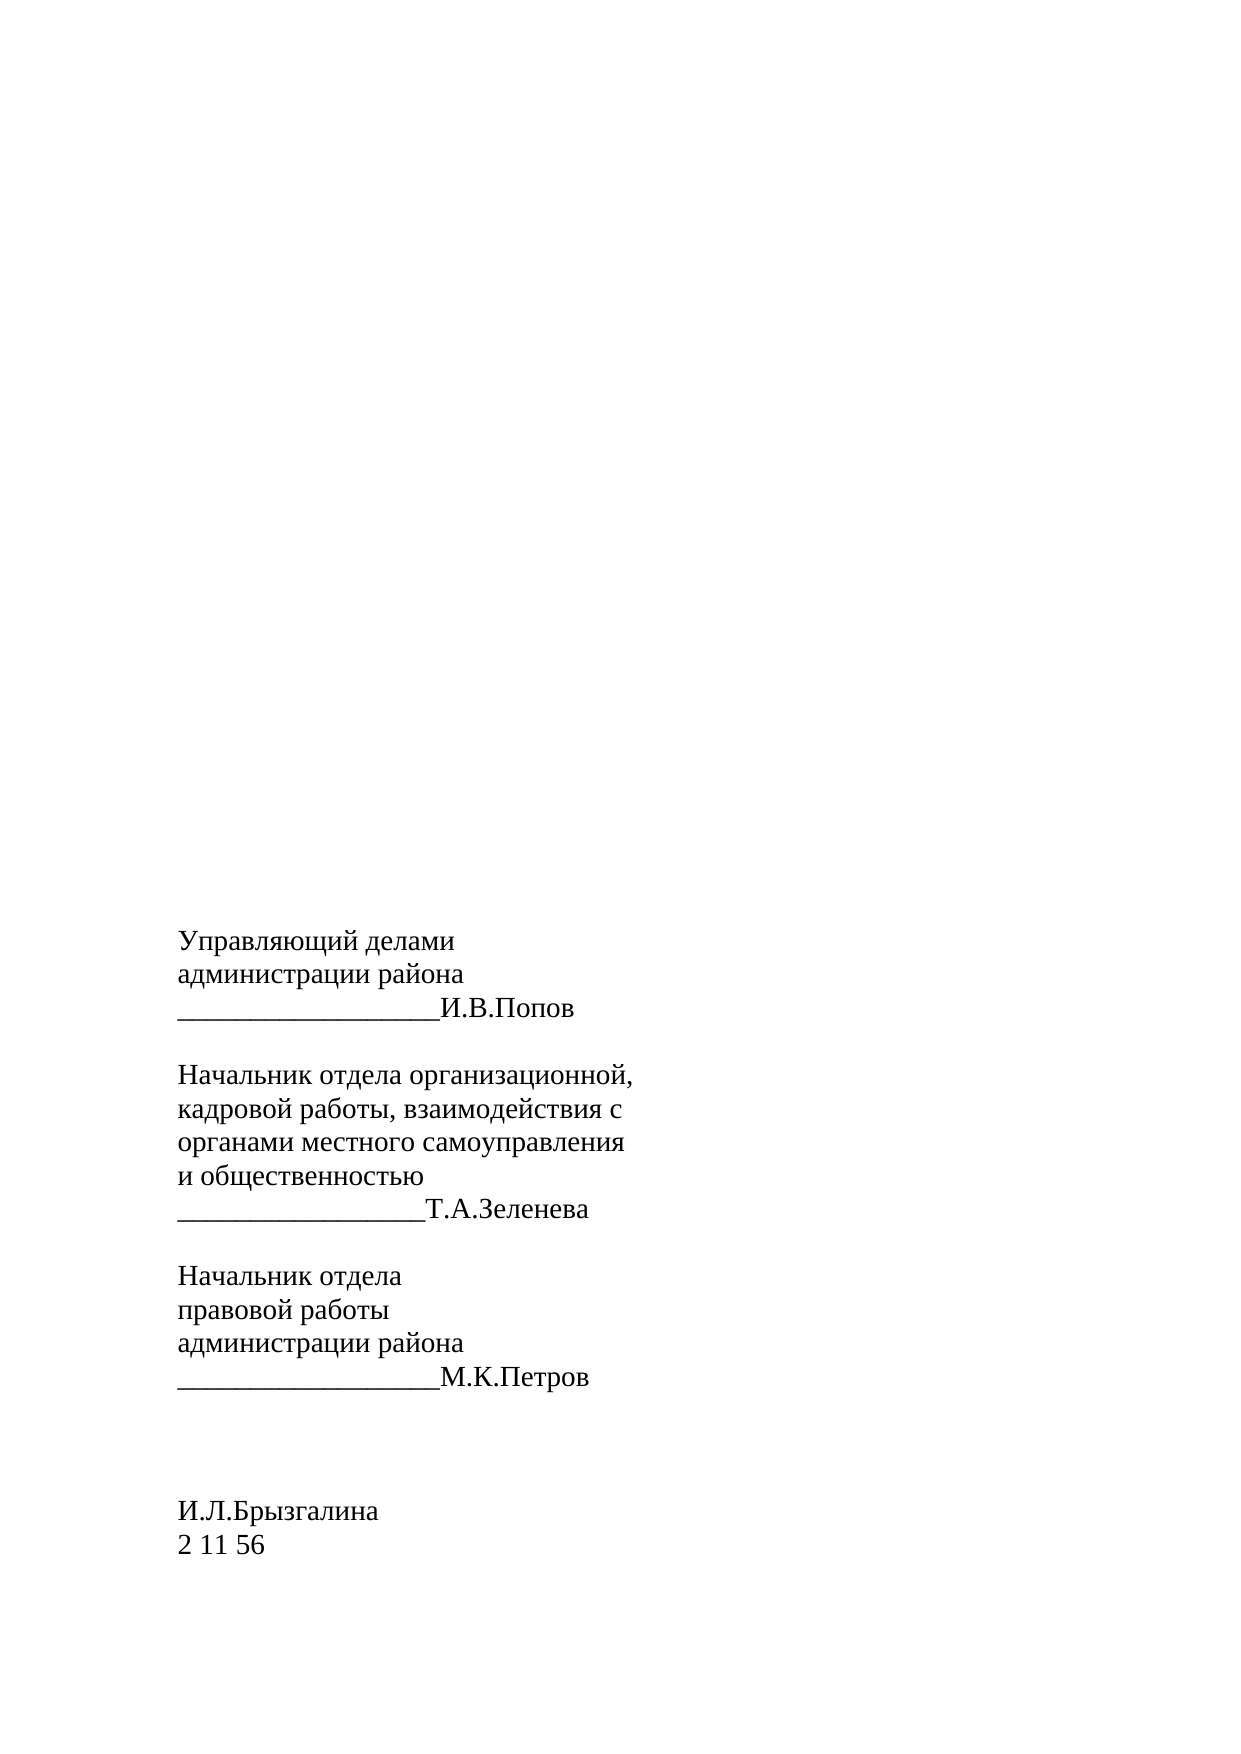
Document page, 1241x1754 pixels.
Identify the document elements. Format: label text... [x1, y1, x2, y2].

text И.Л.Брызгалина [177, 1493, 1181, 1527]
text __________________М.К.Петров [177, 1359, 1181, 1393]
text администрации района [177, 1326, 1181, 1359]
text администрации района [177, 957, 1181, 990]
text правовой работы [177, 1292, 1181, 1326]
text кадровой работы, взаимодействия с [177, 1091, 1181, 1124]
text Управляющий делами [177, 923, 1181, 957]
text Начальник отдела организационной, [177, 1057, 1181, 1091]
text органами местного самоуправления [177, 1124, 1181, 1158]
text __________________И.В.Попов [177, 990, 1181, 1024]
text Начальник отдела [177, 1258, 1181, 1292]
text и общественностью [177, 1158, 1181, 1191]
text _________________Т.А.Зеленева [177, 1191, 1181, 1225]
text 2 11 56 [177, 1527, 1181, 1560]
